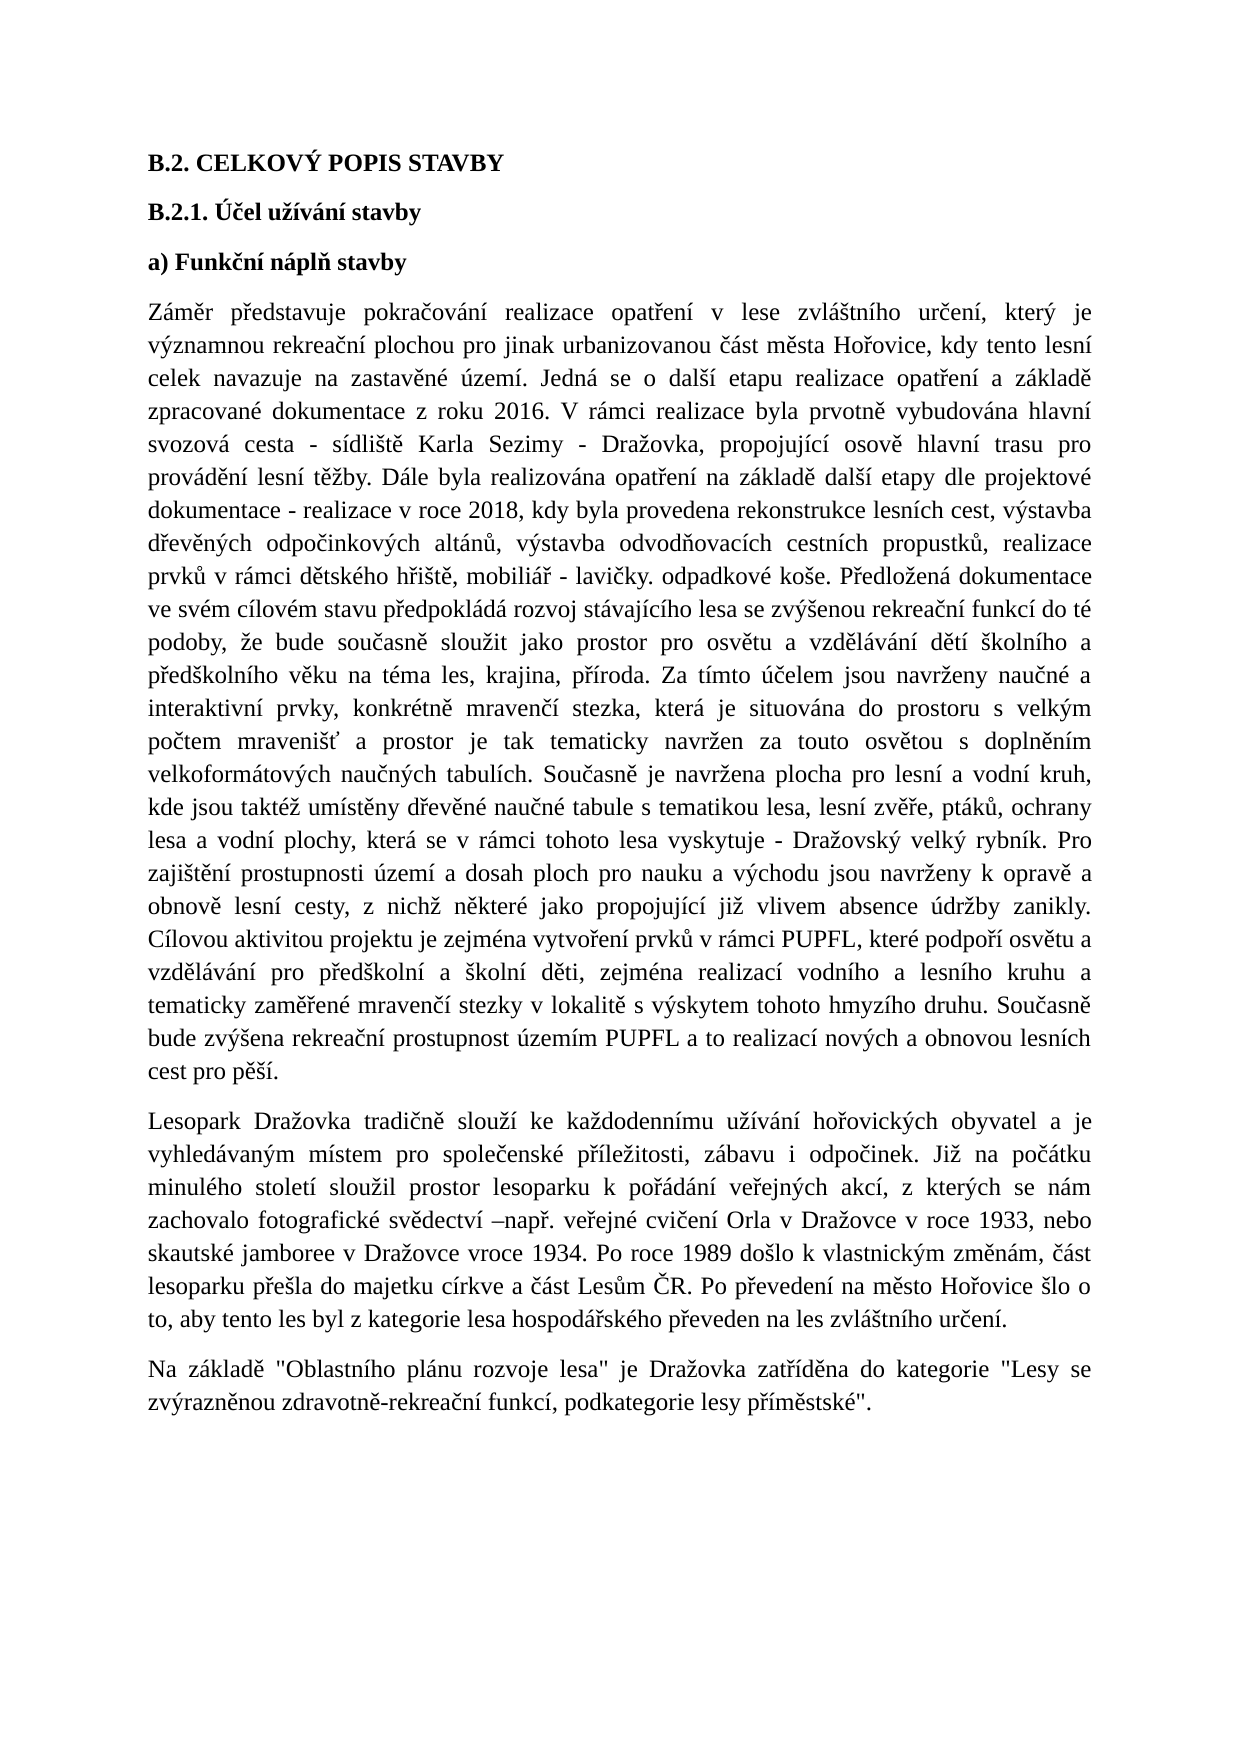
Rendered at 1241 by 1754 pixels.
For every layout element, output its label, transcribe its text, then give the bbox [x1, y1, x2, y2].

text B.2.1. Účel užívání stavby [148, 197, 1093, 226]
text Na základě "Oblastního plánu rozvoje lesa" je Dražovka zatříděna do kategorie "Lesy se zvýrazněnou zdravotně-rekreační funkcí, podkategorie lesy příměstské". [148, 1354, 1093, 1415]
text a) Funkční náplň stavby [148, 247, 1093, 276]
text Lesopark Dražovka tradičně slouží ke každodennímu užívání hořovických obyvatel a je vyhledávaným místem pro společenské příležitosti, zábavu i odpočinek. Již na počátku minulého století sloužil prostor lesoparku k pořádání veřejných akcí, z kterých se nám zachovalo fotografické svědectví –např. veřejné cvičení Orla v Dražovce v roce 1933, nebo skautské jamboree v Dražovce vroce 1934. Po roce 1989 došlo k vlastnickým změnám, část lesoparku přešla do majetku církve a část Lesům ČR. Po převedení na město Hořovice šlo o to, aby tento les byl z kategorie lesa hospodářského převeden na les zvláštního určení. [148, 1106, 1093, 1333]
text B.2. CELKOVÝ POPIS STAVBY [148, 148, 1093, 176]
text Záměr představuje pokračování realizace opatření v lese zvláštního určení, který je významnou rekreační plochou pro jinak urbanizovanou část města Hořovice, kdy tento lesní celek navazuje na zastavěné území. Jedná se o další etapu realizace opatření a základě zpracované dokumentace z roku 2016. V rámci realizace byla prvotně vybudována hlavní svozová cesta - sídliště Karla Sezimy - Dražovka, propojující osově hlavní trasu pro provádění lesní těžby. Dále byla realizována opatření na základě další etapy dle projektové dokumentace - realizace v roce 2018, kdy byla provedena rekonstrukce lesních cest, výstavba dřevěných odpočinkových altánů, výstavba odvodňovacích cestních propustků, realizace prvků v rámci dětského hřiště, mobiliář - lavičky. odpadkové koše. Předložená dokumentace ve svém cílovém stavu předpokládá rozvoj stávajícího lesa se zvýšenou rekreační funkcí do té podoby, že bude současně sloužit jako prostor pro osvětu a vzdělávání dětí školního a předškolního věku na téma les, krajina, příroda. Za tímto účelem jsou navrženy naučné a interaktivní prvky, konkrétně mravenčí stezka, která je situována do prostoru s velkým počtem mravenišť a prostor je tak tematicky navržen za touto osvětou s doplněním velkoformátových naučných tabulích. Současně je navržena plocha pro lesní a vodní kruh, kde jsou taktéž umístěny dřevěné naučné tabule s tematikou lesa, lesní zvěře, ptáků, ochrany lesa a vodní plochy, která se v rámci tohoto lesa vyskytuje - Dražovský velký rybník. Pro zajištění prostupnosti území a dosah ploch pro nauku a východu jsou navrženy k opravě a obnově lesní cesty, z nichž některé jako propojující již vlivem absence údržby zanikly. Cílovou aktivitou projektu je zejména vytvoření prvků v rámci PUPFL, které podpoří osvětu a vzdělávání pro předškolní a školní děti, zejména realizací vodního a lesního kruhu a tematicky zaměřené mravenčí stezky v lokalitě s výskytem tohoto hmyzího druhu. Současně bude zvýšena rekreační prostupnost územím PUPFL a to realizací nových a obnovou lesních cest pro pěší. [148, 297, 1093, 1085]
